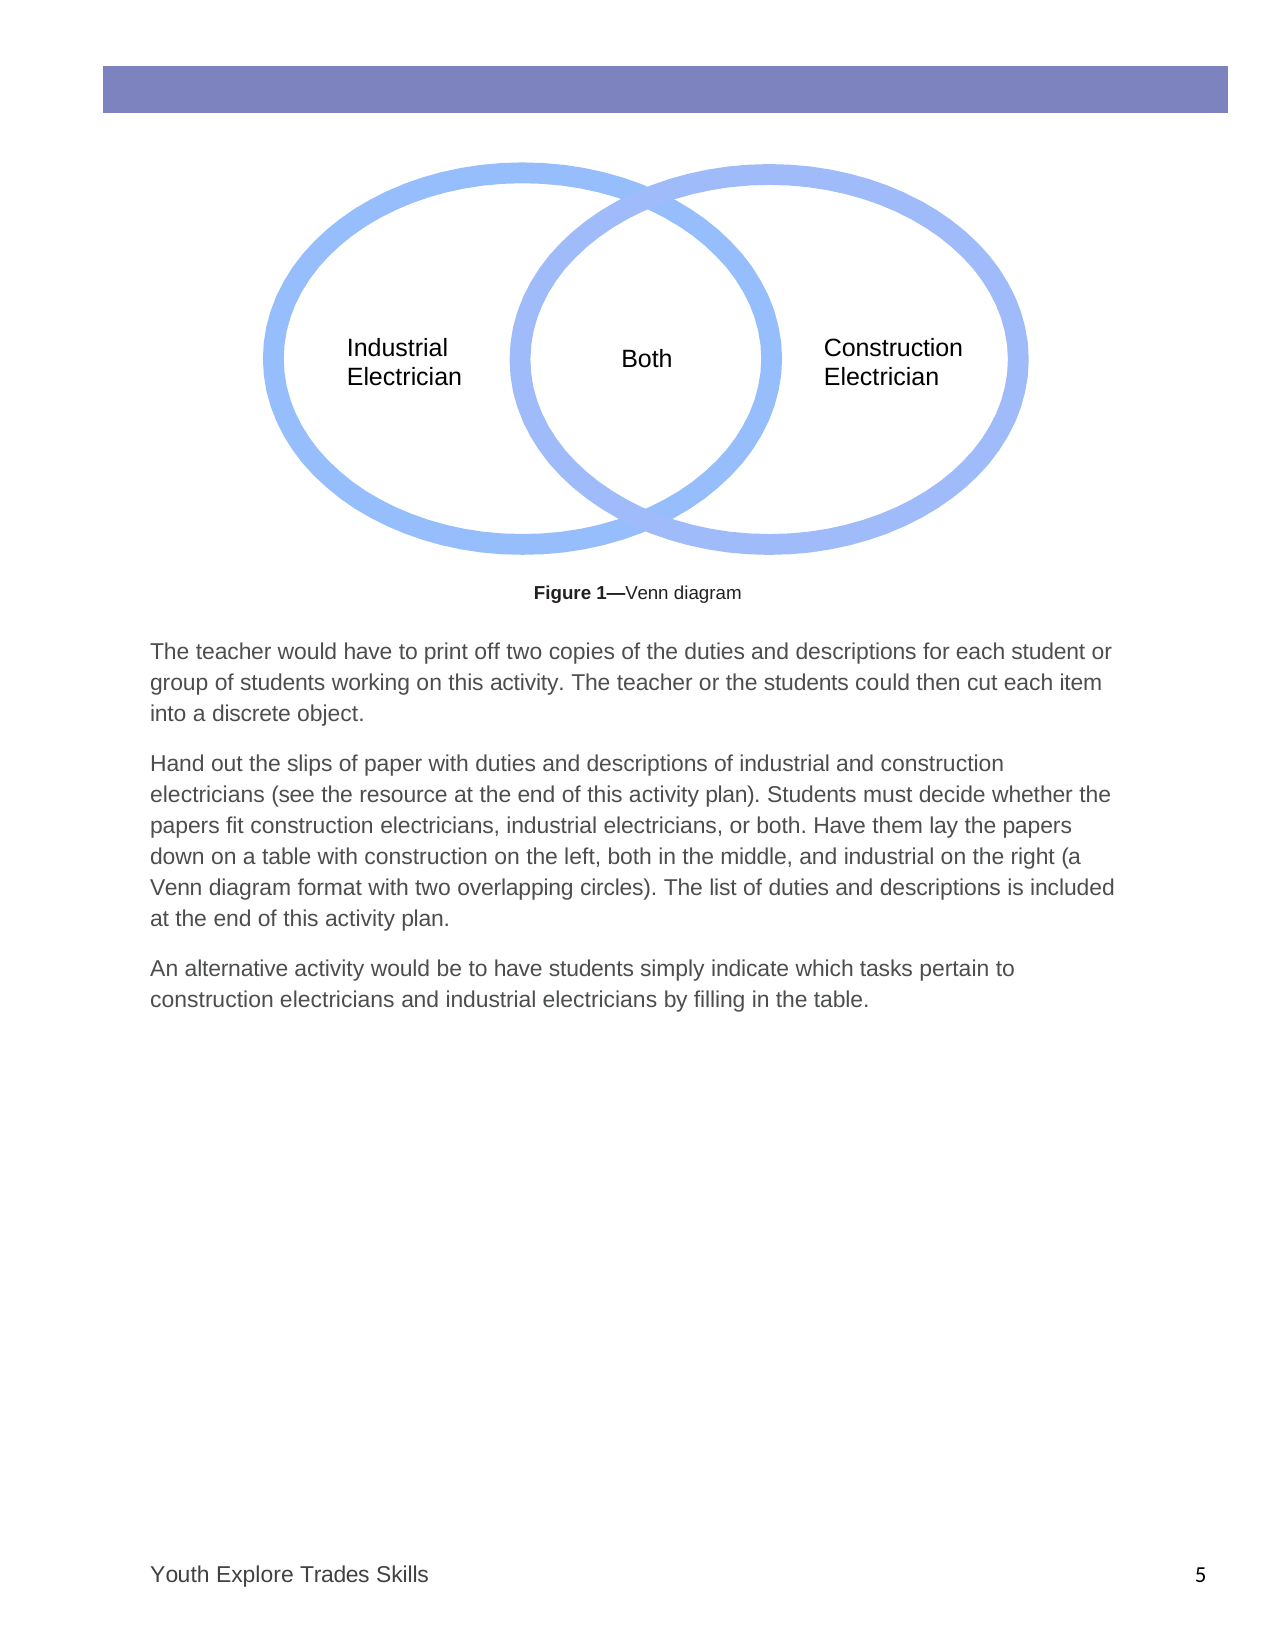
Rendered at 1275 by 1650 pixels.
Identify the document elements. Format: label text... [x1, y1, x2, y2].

text Hand out the slips of paper with duties and descriptions of industrial and construction electricians (see the resource at the end of this activity plan). Students must decide whether the papers fit construction electricians, industrial electricians, or both. Have them lay the papers down on a table with construction on the left, both in the middle, and industrial on the right (a Venn diagram format with two overlapping circles). The list of duties and descriptions is included at the end of this activity plan. [150, 749, 1116, 931]
text An alternative activity would be to have students simply indicate which tasks pertain to construction electricians and industrial electricians by filling in the table. [150, 955, 1079, 1012]
text The teacher would have to print off two copies of the duties and descriptions for each student or group of students working on this activity. The teacher or the students could then cut each item into a discrete object. [150, 638, 1116, 726]
text Figure 1—Venn diagram [92, 582, 1183, 604]
